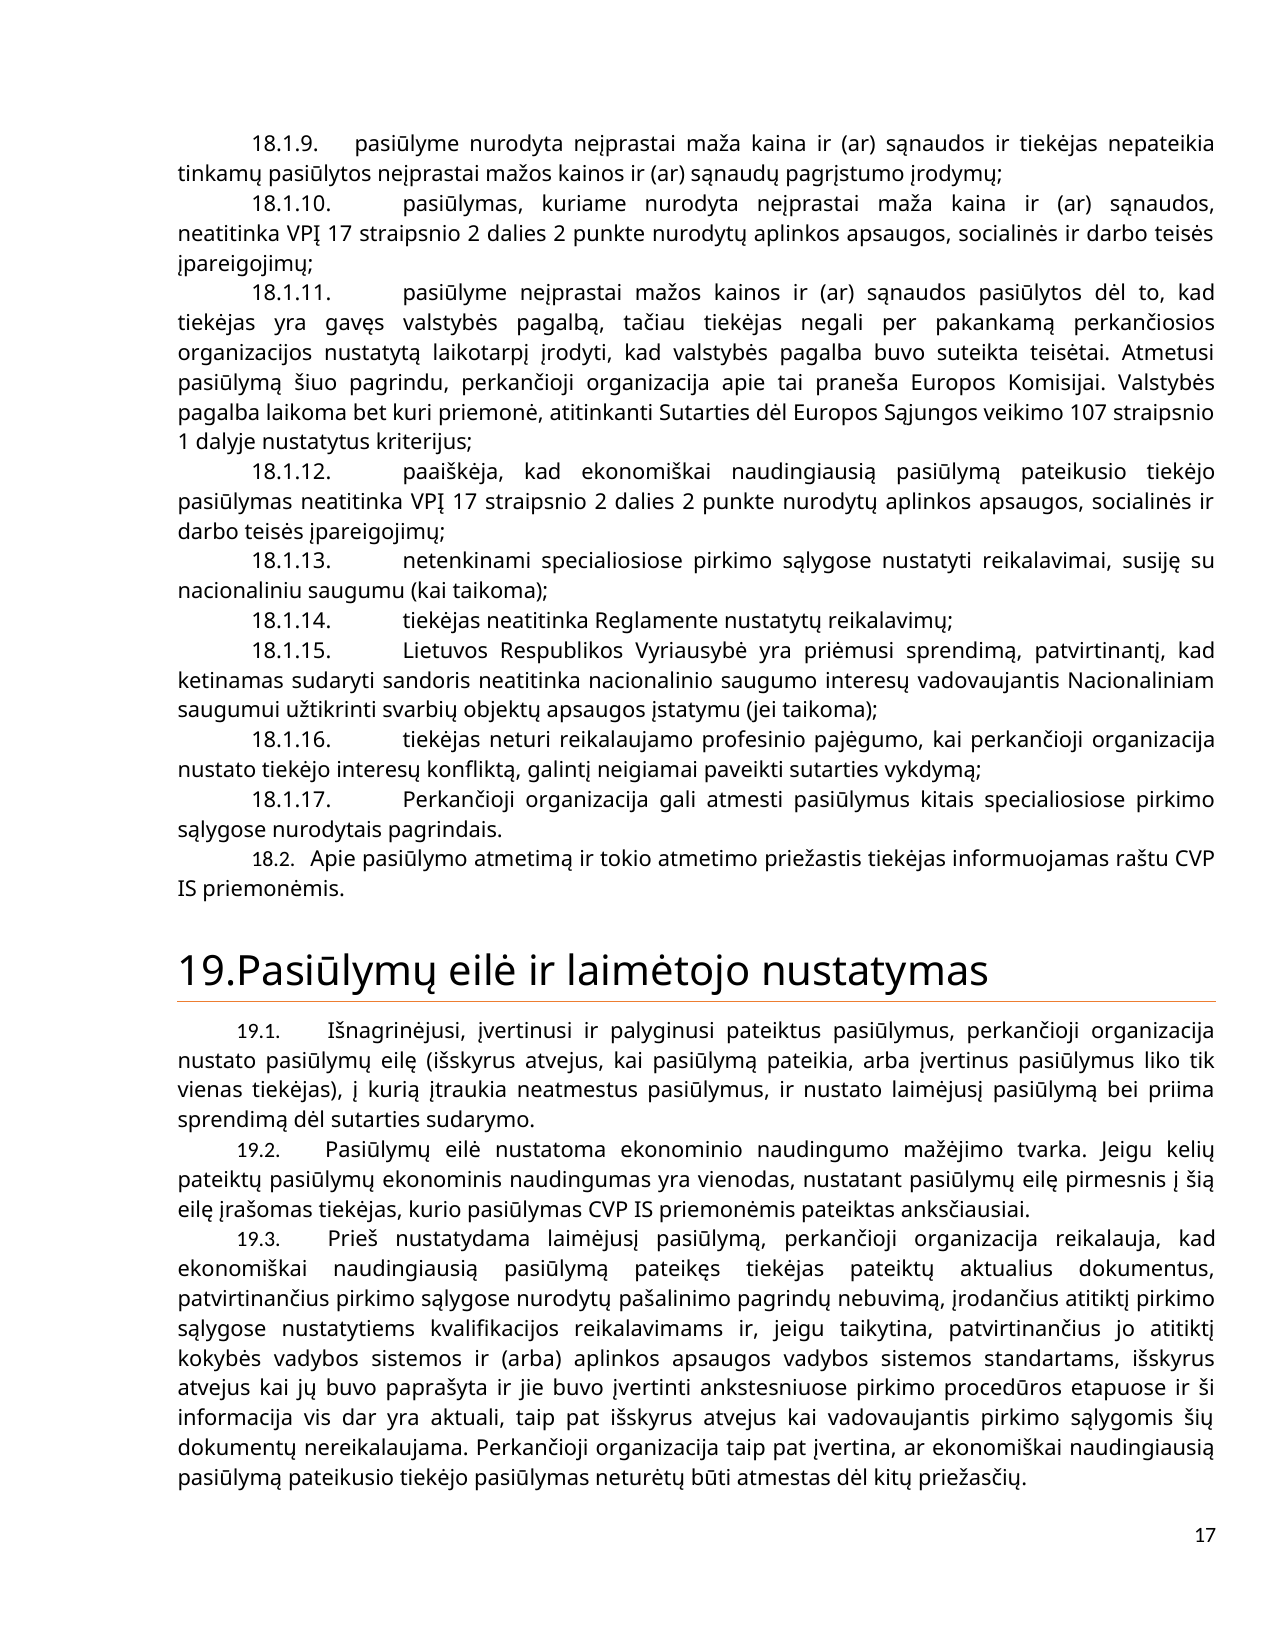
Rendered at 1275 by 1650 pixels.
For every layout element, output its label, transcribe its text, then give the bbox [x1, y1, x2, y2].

list pasiūlymas, kuriame nurodyta neįprastai maža kaina ir (ar) sąnaudos, neatitinka VPĮ 17 straipsnio 2 dalies 2 punkte nurodytų aplinkos apsaugos, socialinės ir darbo teisės įpareigojimų; [177, 188, 1216, 277]
list tiekėjas neatitinka Reglamente nustatytų reikalavimų; [177, 605, 1216, 635]
list pasiūlyme nurodyta neįprastai maža kaina ir (ar) sąnaudos ir tiekėjas nepateikia tinkamų pasiūlytos neįprastai mažos kainos ir (ar) sąnaudų pagrįstumo įrodymų; [177, 128, 1216, 188]
list Perkančioji organizacija gali atmesti pasiūlymus kitais specialiosiose pirkimo sąlygose nurodytais pagrindais. [177, 784, 1216, 843]
list Lietuvos Respublikos Vyriausybė yra priėmusi sprendimą, patvirtinantį, kad ketinamas sudaryti sandoris neatitinka nacionalinio saugumo interesų vadovaujantis Nacionaliniam saugumui užtikrinti svarbių objektų apsaugos įstatymu (jei taikoma); [177, 635, 1216, 724]
list tiekėjas neturi reikalaujamo profesinio pajėgumo, kai perkančioji organizacija nustato tiekėjo interesų konfliktą, galintį neigiamai paveikti sutarties vykdymą; [177, 724, 1216, 784]
list Išnagrinėjusi, įvertinusi ir palyginusi pateiktus pasiūlymus, perkančioji organizacija nustato pasiūlymų eilę (išskyrus atvejus, kai pasiūlymą pateikia, arba įvertinus pasiūlymus liko tik vienas tiekėjas), į kurią įtraukia neatmestus pasiūlymus, ir nustato laimėjusį pasiūlymą bei priima sprendimą dėl sutarties sudarymo. [177, 1015, 1216, 1134]
list Pasiūlymų eilė nustatoma ekonominio naudingumo mažėjimo tvarka. Jeigu kelių pateiktų pasiūlymų ekonominis naudingumas yra vienodas, nustatant pasiūlymų eilę pirmesnis į šią eilę įrašomas tiekėjas, kurio pasiūlymas CVP IS priemonėmis pateiktas anksčiausiai. [177, 1134, 1216, 1223]
list Apie pasiūlymo atmetimą ir tokio atmetimo priežastis tiekėjas informuojamas raštu CVP IS priemonėmis. [177, 843, 1216, 903]
subtitle Pasiūlymų eilė ir laimėtojo nustatymas [177, 940, 1216, 1001]
list netenkinami specialiosiose pirkimo sąlygose nustatyti reikalavimai, susiję su nacionaliniu saugumu (kai taikoma); [177, 545, 1216, 605]
list Prieš nustatydama laimėjusį pasiūlymą, perkančioji organizacija reikalauja, kad ekonomiškai naudingiausią pasiūlymą pateikęs tiekėjas pateiktų aktualius dokumentus, patvirtinančius pirkimo sąlygose nurodytų pašalinimo pagrindų nebuvimą, įrodančius atitiktį pirkimo sąlygose nustatytiems kvalifikacijos reikalavimams ir, jeigu taikytina, patvirtinančius jo atitiktį kokybės vadybos sistemos ir (arba) aplinkos apsaugos vadybos sistemos standartams, išskyrus atvejus kai jų buvo paprašyta ir jie buvo įvertinti ankstesniuose pirkimo procedūros etapuose ir ši informacija vis dar yra aktuali, taip pat išskyrus atvejus kai vadovaujantis pirkimo sąlygomis šių dokumentų nereikalaujama. Perkančioji organizacija taip pat įvertina, ar ekonomiškai naudingiausią pasiūlymą pateikusio tiekėjo pasiūlymas neturėtų būti atmestas dėl kitų priežasčių. [177, 1223, 1216, 1492]
list pasiūlyme neįprastai mažos kainos ir (ar) sąnaudos pasiūlytos dėl to, kad tiekėjas yra gavęs valstybės pagalbą, tačiau tiekėjas negali per pakankamą perkančiosios organizacijos nustatytą laikotarpį įrodyti, kad valstybės pagalba buvo suteikta teisėtai. Atmetusi pasiūlymą šiuo pagrindu, perkančioji organizacija apie tai praneša Europos Komisijai. Valstybės pagalba laikoma bet kuri priemonė, atitinkanti Sutarties dėl Europos Sąjungos veikimo 107 straipsnio 1 dalyje nustatytus kriterijus; [177, 277, 1216, 456]
list paaiškėja, kad ekonomiškai naudingiausią pasiūlymą pateikusio tiekėjo pasiūlymas neatitinka VPĮ 17 straipsnio 2 dalies 2 punkte nurodytų aplinkos apsaugos, socialinės ir darbo teisės įpareigojimų; [177, 456, 1216, 545]
